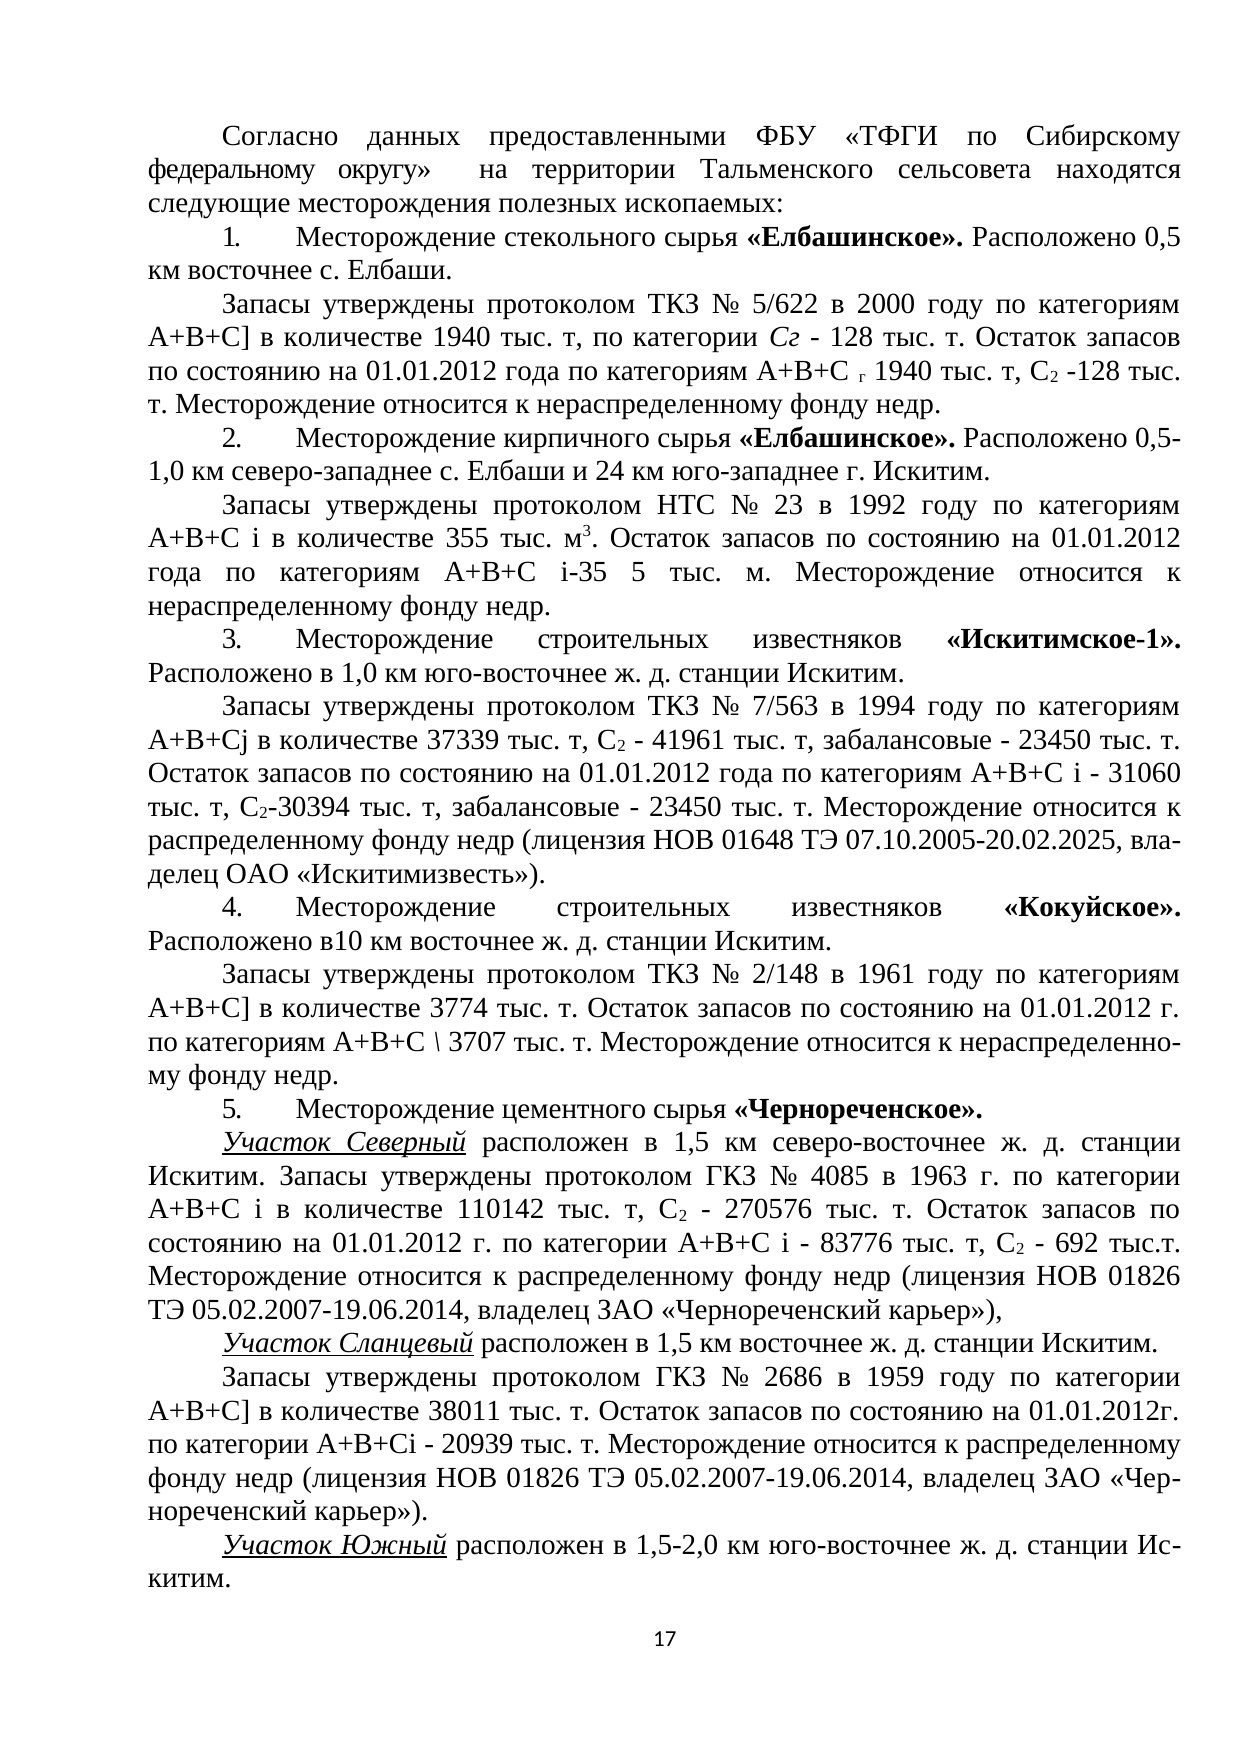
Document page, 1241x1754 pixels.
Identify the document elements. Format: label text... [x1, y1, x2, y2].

text 5. Месторождение цементного сырья «Чернореченское». [148, 1091, 1181, 1124]
text 1. Месторождение стекольного сырья «Елбашинское». Расположено 0,5 км восточнее с. Елбаши. [148, 219, 1181, 286]
text Участок Сланцевый расположен в 1,5 км восточнее ж. д. станции Искитим. [148, 1326, 1181, 1359]
text Запасы утверждены протоколом ТКЗ № 7/563 в 1994 году по категориям A+B+Cj в количестве 37339 тыс. т, С2 - 41961 тыс. т, забалансовые - 23450 тыс. т. Остаток запасов по состоянию на 01.01.2012 года по категориям А+В+С i - 31060 тыс. т, С2-30394 тыс. т, забалансовые - 23450 тыс. т. Месторождение относится к распределенному фонду недр (лицензия НОВ 01648 ТЭ 07.10.2005-20.02.2025, владелец ОАО «Искитимизвесть»). [148, 688, 1181, 889]
text Запасы утверждены протоколом ГКЗ № 2686 в 1959 году по категории А+В+С] в количестве 38011 тыс. т. Остаток запасов по состоянию на 01.01.2012г. по категории А+В+Сi - 20939 тыс. т. Месторождение относится к распределенному фонду недр (лицензия НОВ 01826 ТЭ 05.02.2007-19.06.2014, владелец ЗАО «Чернореченский карьер»). [148, 1359, 1181, 1527]
text 4. Месторождение строительных известняков «Кокуйское». Расположено в10 км восточнее ж. д. станции Искитим. [148, 889, 1181, 957]
text 2. Месторождение кирпичного сырья «Елбашинское». Расположено 0,5-1,0 км северо-западнее с. Елбаши и 24 км юго-западнее г. Искитим. [148, 420, 1181, 487]
text Участок Северный расположен в 1,5 км северо-восточнее ж. д. станции Искитим. Запасы утверждены протоколом ГКЗ № 4085 в 1963 г. по категории А+В+С i в количестве 110142 тыс. т, С2 - 270576 тыс. т. Остаток запасов по состоянию на 01.01.2012 г. по категории А+В+С i - 83776 тыс. т, С2 - 692 тыс.т. Месторождение относится к распределенному фонду недр (лицензия НОВ 01826 ТЭ 05.02.2007-19.06.2014, владелец ЗАО «Чернореченский карьер»), [148, 1124, 1181, 1326]
text Согласно данных предоставленными ФБУ «ТФГИ по Сибирскому федеральному округу» на территории Тальменского сельсовета находятся следующие месторождения полезных ископаемых: [148, 118, 1181, 219]
text 3. Месторождение строительных известняков «Искитимское-1». Расположено в 1,0 км юго-восточнее ж. д. станции Искитим. [148, 621, 1181, 688]
text Запасы утверждены протоколом ТКЗ № 2/148 в 1961 году по категориям А+В+С] в количестве 3774 тыс. т. Остаток запасов по состоянию на 01.01.2012 г. по категориям А+В+С \ 3707 тыс. т. Месторождение относится к нераспределенному фонду недр. [148, 957, 1181, 1091]
text Запасы утверждены протоколом ТКЗ № 5/622 в 2000 году по категориям А+В+С] в количестве 1940 тыс. т, по категории Сг - 128 тыс. т. Остаток запасов по состоянию на 01.01.2012 года по категориям А+В+С г 1940 тыс. т, С2 -128 тыс. т. Месторождение относится к нераспределенному фонду недр. [148, 286, 1181, 420]
text Запасы утверждены протоколом НТС № 23 в 1992 году по категориям А+В+С i в количестве 355 тыс. м3. Остаток запасов по состоянию на 01.01.2012 года по категориям А+В+С i-35 5 тыс. м. Месторождение относится к нераспределенному фонду недр. [148, 487, 1181, 621]
text Участок Южный расположен в 1,5-2,0 км юго-восточнее ж. д. станции Искитим. [148, 1527, 1181, 1594]
